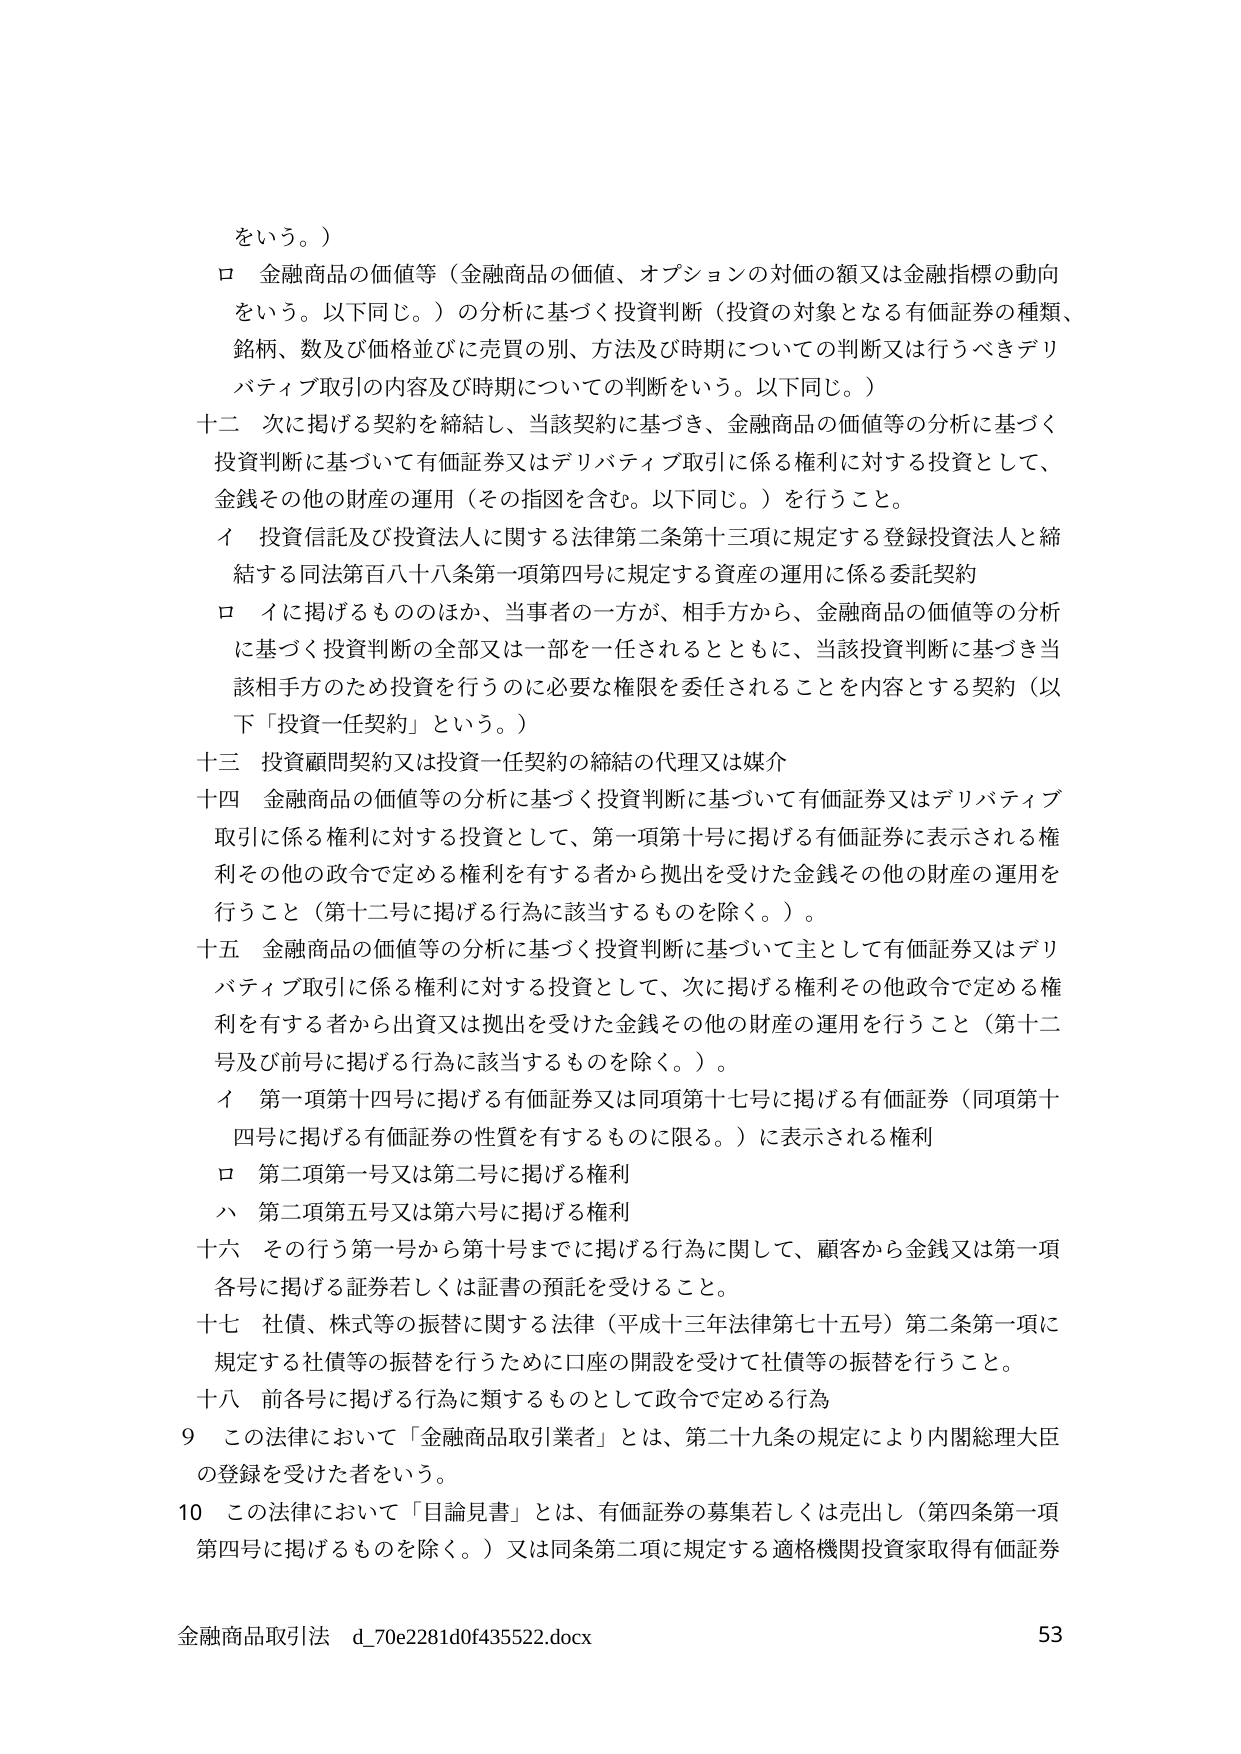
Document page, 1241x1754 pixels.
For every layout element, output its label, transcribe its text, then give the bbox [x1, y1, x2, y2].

text 十四 金融商品の価値等の分析に基づく投資判断に基づいて有価証券又はデリバティブ取引に係る権利に対する投資として、第一項第十号に掲げる有価証券に表示される権利その他の政令で定める権利を有する者から拠出を受けた金銭その他の財産の運用を行うこと（第十二号に掲げる行為に該当するものを除く。）。 [196, 779, 1063, 929]
text 十六 その行う第一号から第十号までに掲げる行為に関して、顧客から金銭又は第一項各号に掲げる証券若しくは証書の預託を受けること。 [196, 1229, 1063, 1304]
text 十八 前各号に掲げる行為に類するものとして政令で定める行為 [196, 1379, 1063, 1417]
text イ 第一項第十四号に掲げる有価証券又は同項第十七号に掲げる有価証券（同項第十四号に掲げる有価証券の性質を有するものに限る。）に表示される権利 [215, 1079, 1063, 1154]
text 十三 投資顧問契約又は投資一任契約の締結の代理又は媒介 [196, 742, 1063, 779]
text ９ この法律において「金融商品取引業者」とは、第二十九条の規定により内閣総理大臣の登録を受けた者をいう。 [177, 1417, 1063, 1492]
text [215, 217, 1063, 254]
text イ 投資信託及び投資法人に関する法律第二条第十三項に規定する登録投資法人と締結する同法第百八十八条第一項第四号に規定する資産の運用に係る委託契約 [215, 517, 1063, 592]
text ロ 金融商品の価値等（金融商品の価値、オプションの対価の額又は金融指標の動向をいう。以下同じ。）の分析に基づく投資判断（投資の対象となる有価証券の種類、銘柄、数及び価格並びに売買の別、方法及び時期についての判断又は行うべきデリバティブ取引の内容及び時期についての判断をいう。以下同じ。） [215, 254, 1063, 404]
text ロ 第二項第一号又は第二号に掲げる権利 [215, 1154, 1063, 1192]
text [177, 1492, 1063, 1567]
text 十五 金融商品の価値等の分析に基づく投資判断に基づいて主として有価証券又はデリバティブ取引に係る権利に対する投資として、次に掲げる権利その他政令で定める権利を有する者から出資又は拠出を受けた金銭その他の財産の運用を行うこと（第十二号及び前号に掲げる行為に該当するものを除く。）。 [196, 929, 1063, 1079]
text ハ 第二項第五号又は第六号に掲げる権利 [215, 1192, 1063, 1229]
text ロ イに掲げるもののほか、当事者の一方が、相手方から、金融商品の価値等の分析に基づく投資判断の全部又は一部を一任されるとともに、当該投資判断に基づき当該相手方のため投資を行うのに必要な権限を委任されることを内容とする契約（以下「投資一任契約」という。） [215, 592, 1063, 742]
text 十七 社債、株式等の振替に関する法律（平成十三年法律第七十五号）第二条第一項に規定する社債等の振替を行うために口座の開設を受けて社債等の振替を行うこと。 [196, 1304, 1063, 1379]
text 十二 次に掲げる契約を締結し、当該契約に基づき、金融商品の価値等の分析に基づく投資判断に基づいて有価証券又はデリバティブ取引に係る権利に対する投資として、金銭その他の財産の運用（その指図を含む。以下同じ。）を行うこと。 [196, 404, 1063, 517]
